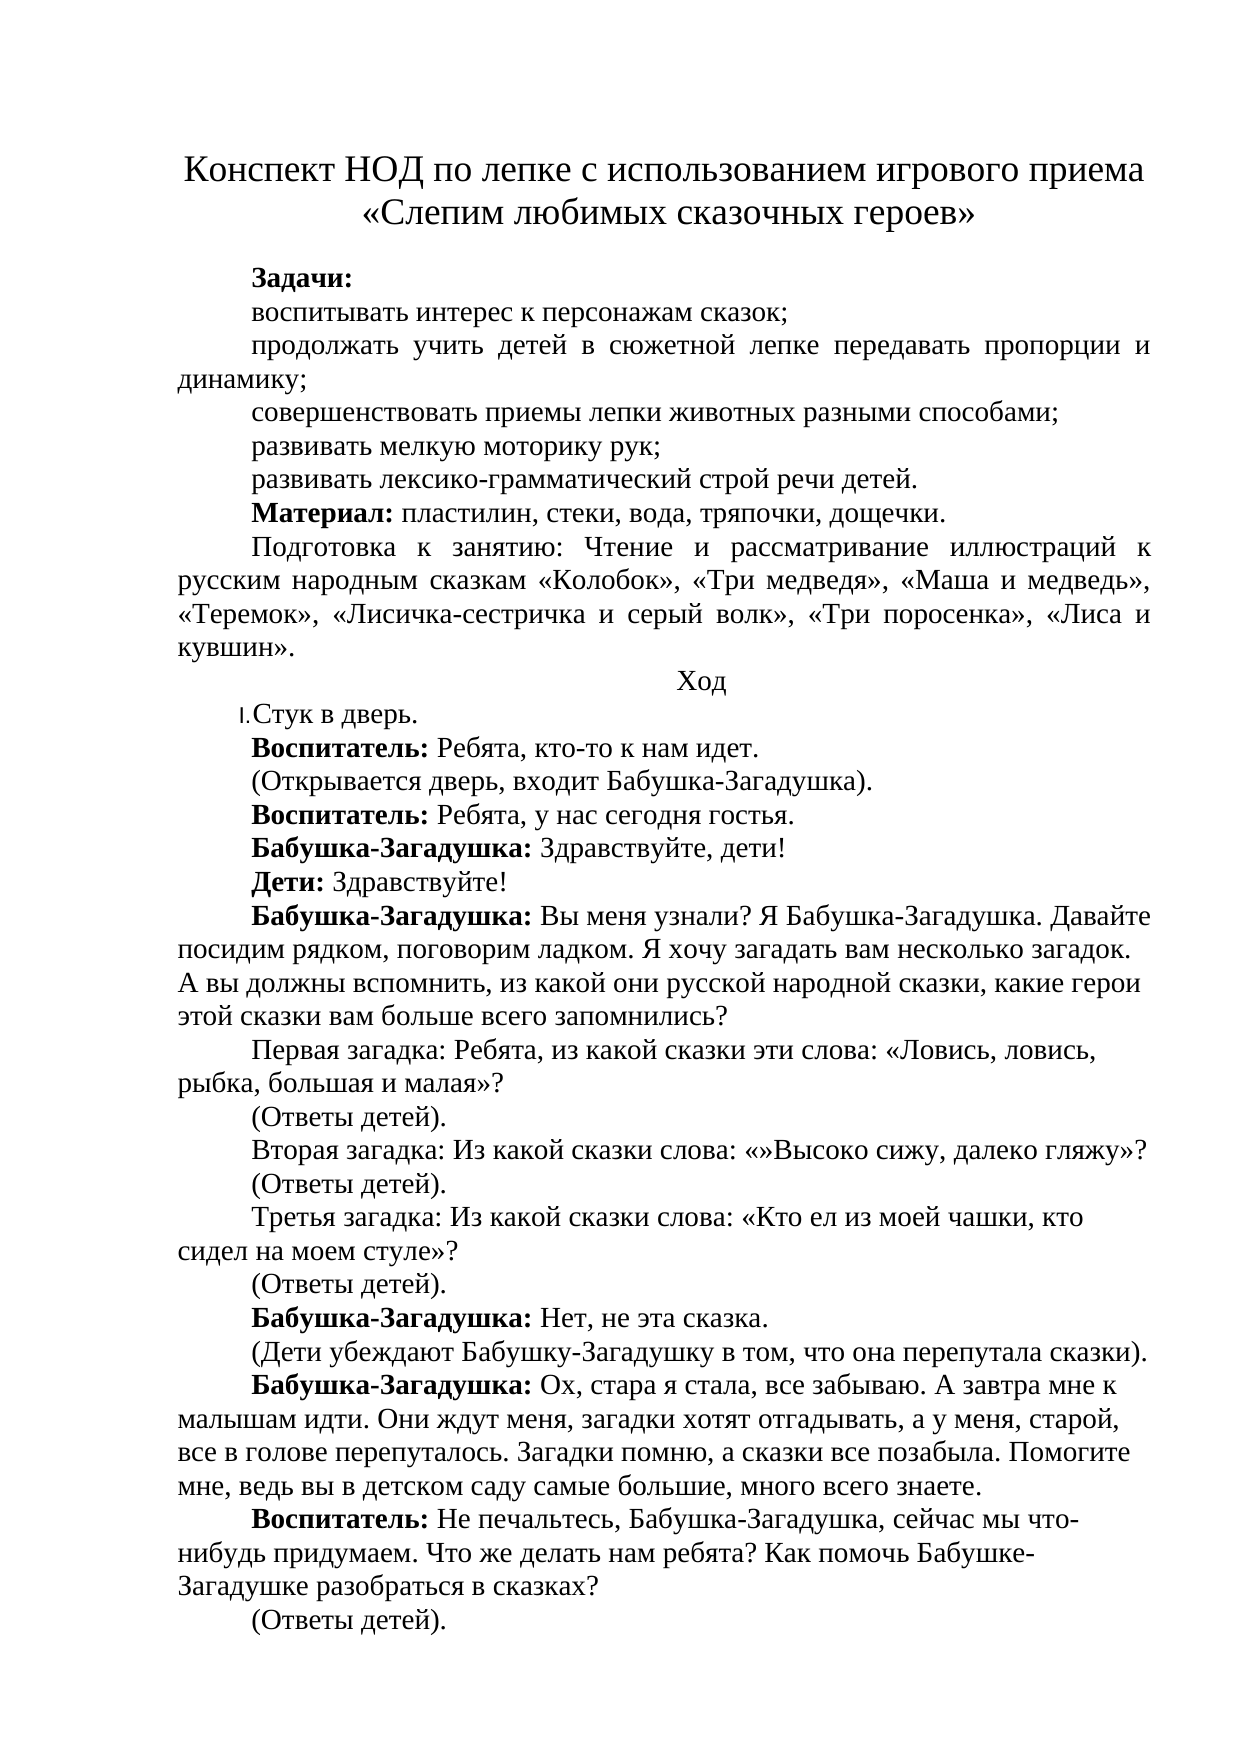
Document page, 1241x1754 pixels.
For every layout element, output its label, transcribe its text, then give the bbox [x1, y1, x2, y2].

text воспитывать интерес к персонажам сказок; [177, 294, 1152, 327]
text Вторая загадка: Из какой сказки слова: «»Высоко сижу, далеко гляжу»? [177, 1132, 1152, 1166]
text (Дети убеждают Бабушку-Загадушку в том, что она перепутала сказки). [177, 1334, 1152, 1367]
text (Открывается дверь, входит Бабушка-Загадушка). [251, 763, 1152, 797]
text (Ответы детей). [177, 1602, 1152, 1636]
text Воспитатель: Ребята, у нас сегодня гостья. [251, 797, 1152, 831]
text развивать лексико-грамматический строй речи детей. [177, 462, 1152, 495]
text развивать мелкую моторику рук; [177, 428, 1152, 462]
list Стук в дверь. [251, 696, 1152, 730]
text Материал: пластилин, стеки, вода, тряпочки, дощечки. [177, 495, 1152, 529]
text Дети: Здравствуйте! [177, 864, 1152, 898]
text Бабушка-Загадушка: Нет, не эта сказка. [177, 1300, 1152, 1334]
text Бабушка-Загадушка: Вы меня узнали? Я Бабушка-Загадушка. Давайте посидим рядком, поговорим ладком. Я хочу загадать вам несколько загадок. А вы должны вспомнить, из какой они русской народной сказки, какие герои этой сказки вам больше всего запомнились? [177, 898, 1152, 1032]
text «Слепим любимых сказочных героев» [177, 189, 1152, 232]
text Конспект НОД по лепке с использованием игрового приема [177, 146, 1152, 189]
text Третья загадка: Из какой сказки слова: «Кто ел из моей чашки, кто сидел на моем стуле»? [177, 1199, 1152, 1267]
text Воспитатель: Не печальтесь, Бабушка-Загадушка, сейчас мы что-нибудь придумаем. Что же делать нам ребята? Как помочь Бабушке-Загадушке разобраться в сказках? [177, 1501, 1152, 1602]
text продолжать учить детей в сюжетной лепке передавать пропорции и динамику; [177, 327, 1152, 394]
text совершенствовать приемы лепки животных разными способами; [177, 394, 1152, 428]
text Бабушка-Загадушка: Здравствуйте, дети! [177, 831, 1152, 864]
text Подготовка к занятию: Чтение и рассматривание иллюстраций к русским народным сказкам «Колобок», «Три медведя», «Маша и медведь», «Теремок», «Лисичка-сестричка и серый волк», «Три поросенка», «Лиса и кувшин». [177, 529, 1152, 663]
text (Ответы детей). [177, 1166, 1152, 1199]
text (Ответы детей). [177, 1267, 1152, 1300]
text Воспитатель: Ребята, кто-то к нам идет. [251, 730, 1152, 763]
text Задачи: [177, 260, 1152, 294]
text Первая загадка: Ребята, из какой сказки эти слова: «Ловись, ловись, рыбка, большая и малая»? [177, 1032, 1152, 1099]
text (Ответы детей). [177, 1099, 1152, 1132]
text Бабушка-Загадушка: Ох, стара я стала, все забываю. А завтра мне к малышам идти. Они ждут меня, загадки хотят отгадывать, а у меня, старой, все в голове перепуталось. Загадки помню, а сказки все позабыла. Помогите мне, ведь вы в детском саду самые большие, много всего знаете. [177, 1367, 1152, 1501]
text Ход [177, 663, 1152, 696]
